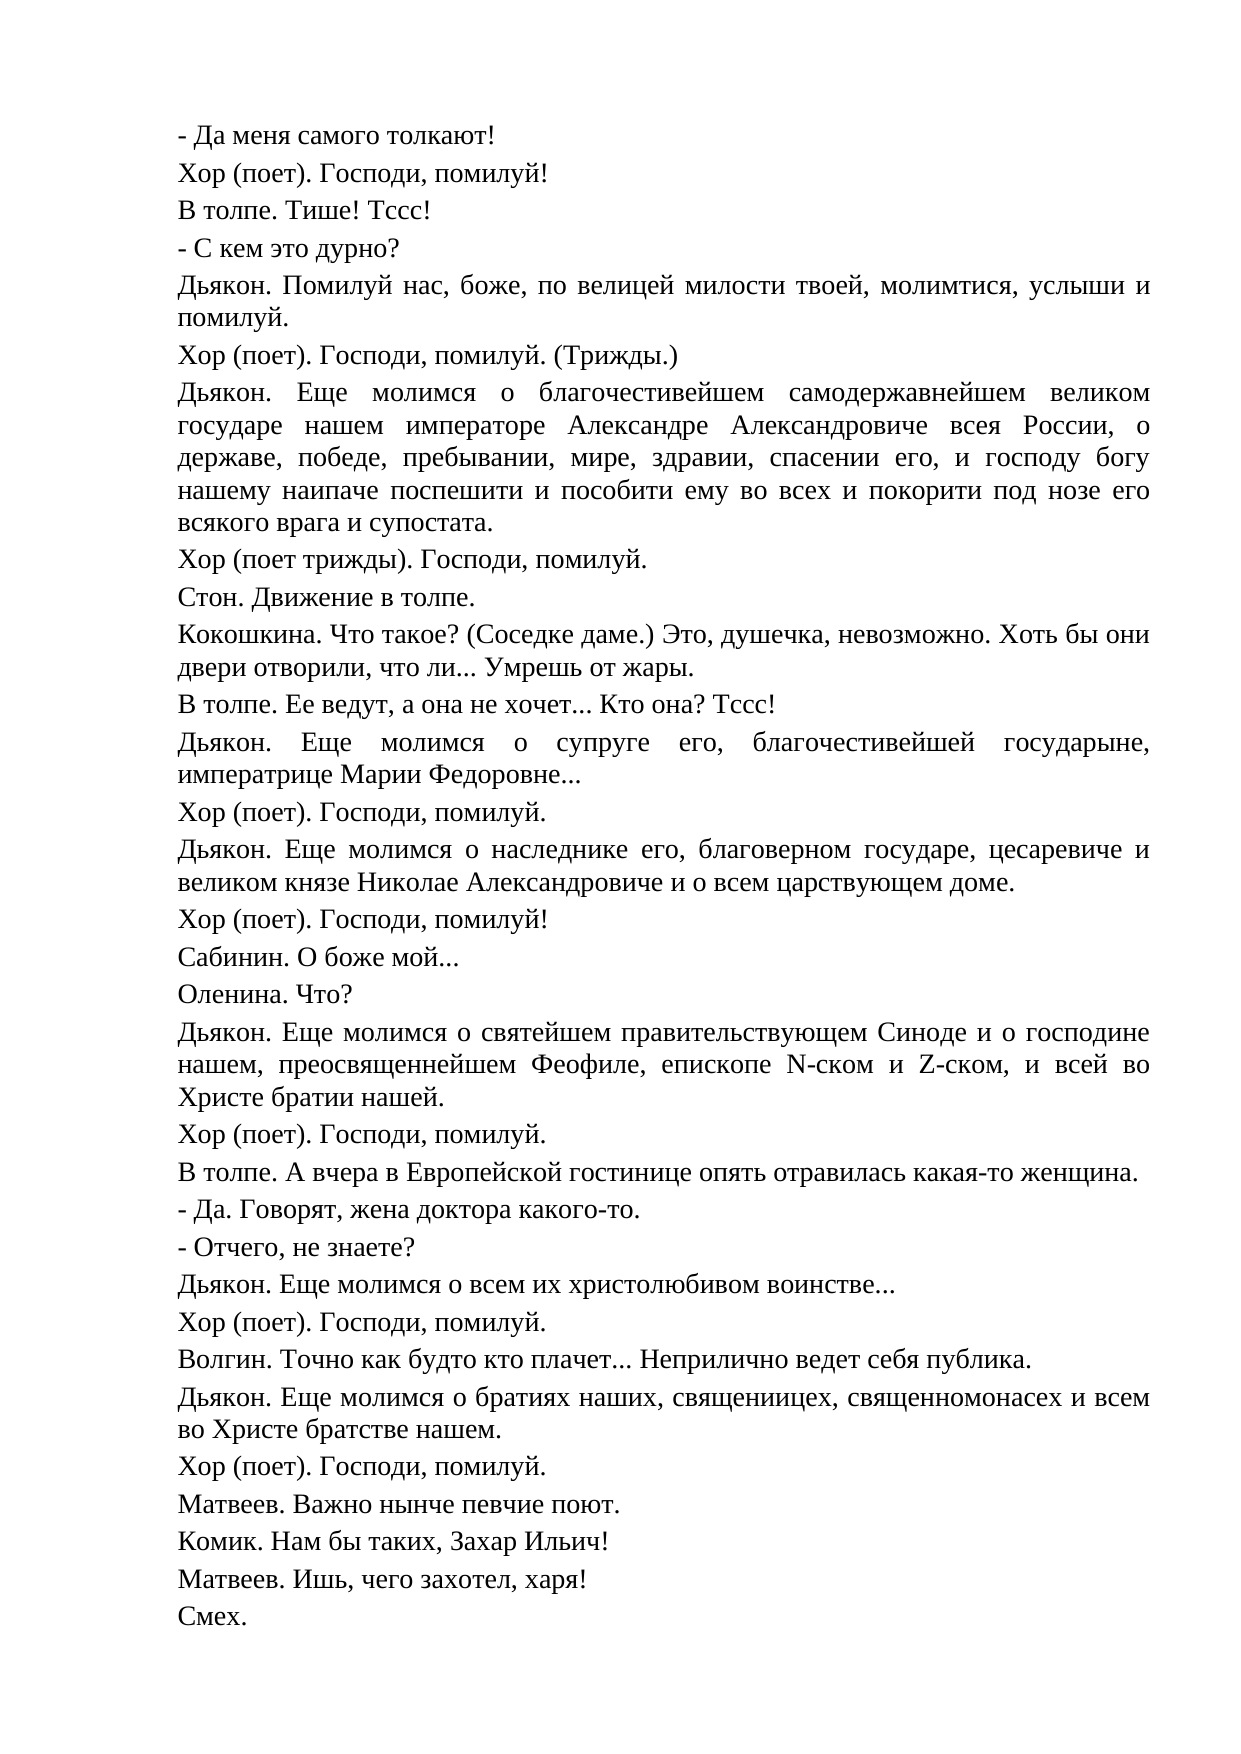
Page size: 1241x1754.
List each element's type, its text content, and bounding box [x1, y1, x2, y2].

text - Да меня самого толкают! [177, 118, 1152, 151]
text Матвеев. Важно нынче певчие поют. [177, 1487, 1152, 1519]
text В толпе. Ее ведут, а она не хочет... Кто она? Тссс! [177, 687, 1152, 720]
text Матвеев. Ишь, чего захотел, харя! [177, 1562, 1152, 1594]
text В толпе. А вчера в Европейской гостинице опять отравилась какая-то женщина. [177, 1154, 1152, 1187]
text - С кем это дурно? [177, 231, 1152, 263]
text - Отчего, не знаете? [177, 1229, 1152, 1262]
text Хор (поет). Господи, помилуй! [177, 156, 1152, 188]
text Дьякон. Еще молимся о всем их христолюбивом воинстве... [177, 1267, 1152, 1299]
text Волгин. Точно как будто кто плачет... Неприлично ведет себя публика. [177, 1342, 1152, 1374]
text Хор (поет трижды). Господи, помилуй. [177, 543, 1152, 575]
text Хор (поет). Господи, помилуй. [177, 1117, 1152, 1149]
text Кокошкина. Что такое? (Соседке даме.) Это, душечка, невозможно. Хоть бы они двери отворили, что ли... Умрешь от жары. [177, 618, 1152, 682]
text Дьякон. Еще молимся о наследнике его, благоверном государе, цесаревиче и великом князе Николае Александровиче и о всем царствующем доме. [177, 832, 1152, 897]
text Хор (поет). Господи, помилуй! [177, 902, 1152, 935]
text Хор (поет). Господи, помилуй. [177, 1304, 1152, 1337]
text Оленина. Что? [177, 977, 1152, 1010]
text Хор (поет). Господи, помилуй. (Трижды.) [177, 338, 1152, 370]
text Хор (поет). Господи, помилуй. [177, 795, 1152, 827]
text Смех. [177, 1599, 1152, 1632]
text В толпе. Тише! Тссс! [177, 193, 1152, 226]
text Комик. Нам бы таких, Захар Ильич! [177, 1524, 1152, 1557]
text Стон. Движение в толпе. [177, 580, 1152, 612]
text Дьякон. Еще молимся о братиях наших, священиицех, священномонасех и всем во Христе братстве нашем. [177, 1379, 1152, 1444]
text Хор (поет). Господи, помилуй. [177, 1449, 1152, 1482]
text Сабинин. О боже мой... [177, 940, 1152, 972]
text Дьякон. Помилуй нас, боже, по велицей милости твоей, молимтися, услыши и помилуй. [177, 268, 1152, 333]
text Дьякон. Еще молимся о благочестивейшем самодержавнейшем великом государе нашем императоре Александре Александровиче всея России, о державе, победе, пребывании, мире, здравии, спасении его, и господу богу нашему наипаче поспешити и пособити ему во всех и покорити под нозе его всякого врага и супостата. [177, 376, 1152, 537]
text Дьякон. Еще молимся о святейшем правительствующем Синоде и о господине нашем, преосвященнейшем Феофиле, епископе N-ском и Z-ском, и всей во Христе братии нашей. [177, 1015, 1152, 1112]
text - Да. Говорят, жена доктора какого-то. [177, 1192, 1152, 1224]
text Дьякон. Еще молимся о супруге его, благочестивейшей государыне, императрице Марии Федоровне... [177, 725, 1152, 790]
